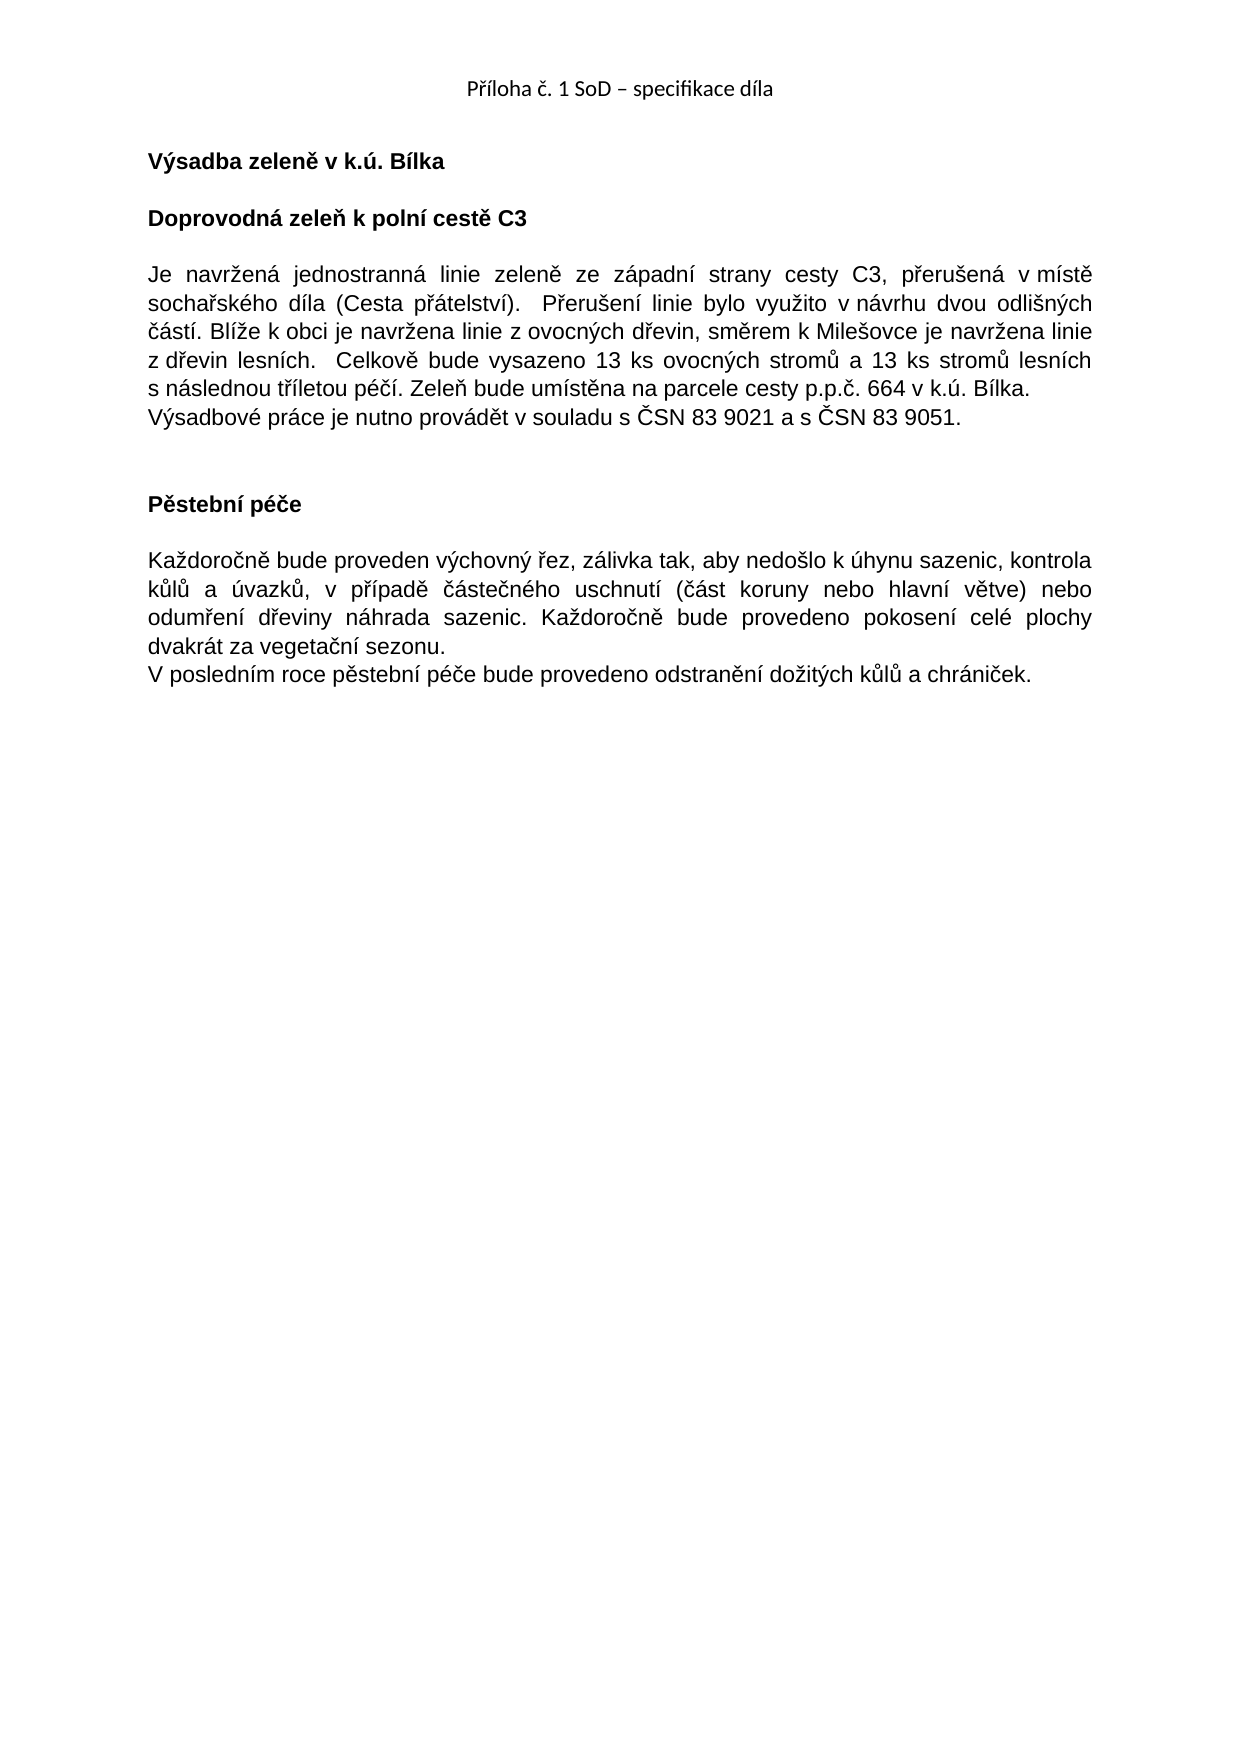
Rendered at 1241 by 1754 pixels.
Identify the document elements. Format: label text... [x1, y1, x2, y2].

text Každoročně bude proveden výchovný řez, zálivka tak, aby nedošlo k úhynu sazenic, kontrola kůlů a úvazků, v případě částečného uschnutí (část koruny nebo hlavní větve) nebo odumření dřeviny náhrada sazenic. Každoročně bude provedeno pokosení celé plochy dvakrát za vegetační sezonu. [148, 547, 1093, 659]
text V posledním roce pěstební péče bude provedeno odstranění dožitých kůlů a chrániček. [148, 661, 1093, 687]
text Doprovodná zeleň k polní cestě C3 [148, 204, 1093, 231]
text Pěstební péče [148, 491, 1093, 517]
text Výsadba zeleně v k.ú. Bílka [148, 148, 1093, 174]
text Výsadbové práce je nutno provádět v souladu s ČSN 83 9021 a s ČSN 83 9051. [148, 403, 1093, 430]
text Je navržená jednostranná linie zeleně ze západní strany cesty C3, přerušená v místě sochařského díla (Cesta přátelství). Přerušení linie bylo využito v návrhu dvou odlišných částí. Blíže k obci je navržena linie z ovocných dřevin, směrem k Milešovce je navržena linie z dřevin lesních. Celkově bude vysazeno 13 ks ovocných stromů a 13 ks stromů lesních s následnou tříletou péčí. Zeleň bude umístěna na parcele cesty p.p.č. 664 v k.ú. Bílka. [148, 261, 1093, 401]
